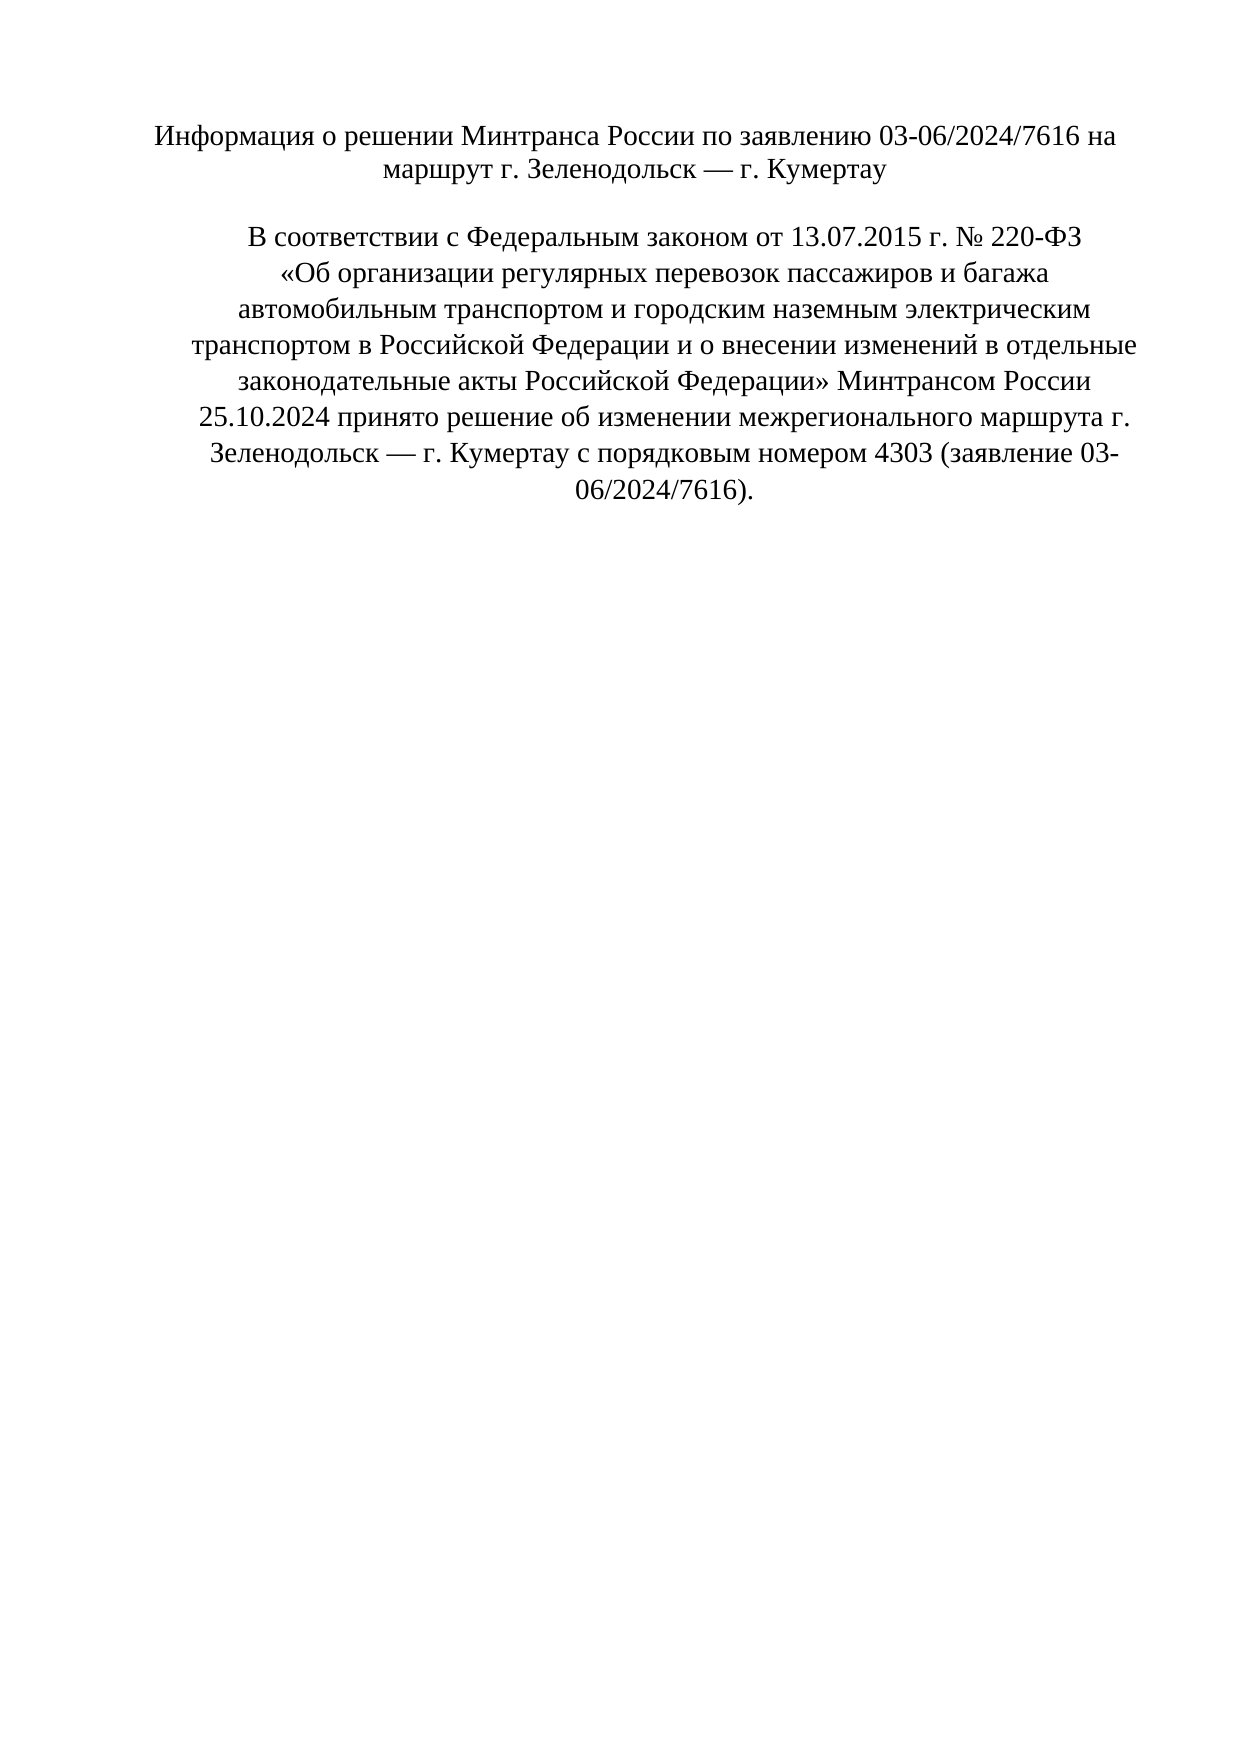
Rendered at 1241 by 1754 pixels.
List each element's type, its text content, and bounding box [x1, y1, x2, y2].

text Информация о решении Минтранса России по заявлению 03-06/2024/7616 на маршрут г. Зеленодольск — г. Кумертау [118, 118, 1152, 185]
text В соответствии с Федеральным законом от 13.07.2015 г. № 220-ФЗ «Об организации регулярных перевозок пассажиров и багажа автомобильным транспортом и городским наземным электрическим транспортом в Российской Федерации и о внесении изменений в отдельные законодательные акты Российской Федерации» Минтрансом России 25.10.2024 принято решение об изменении межрегионального маршрута г. Зеленодольск — г. Кумертау с порядковым номером 4303 (заявление 03-06/2024/7616). [177, 219, 1152, 505]
